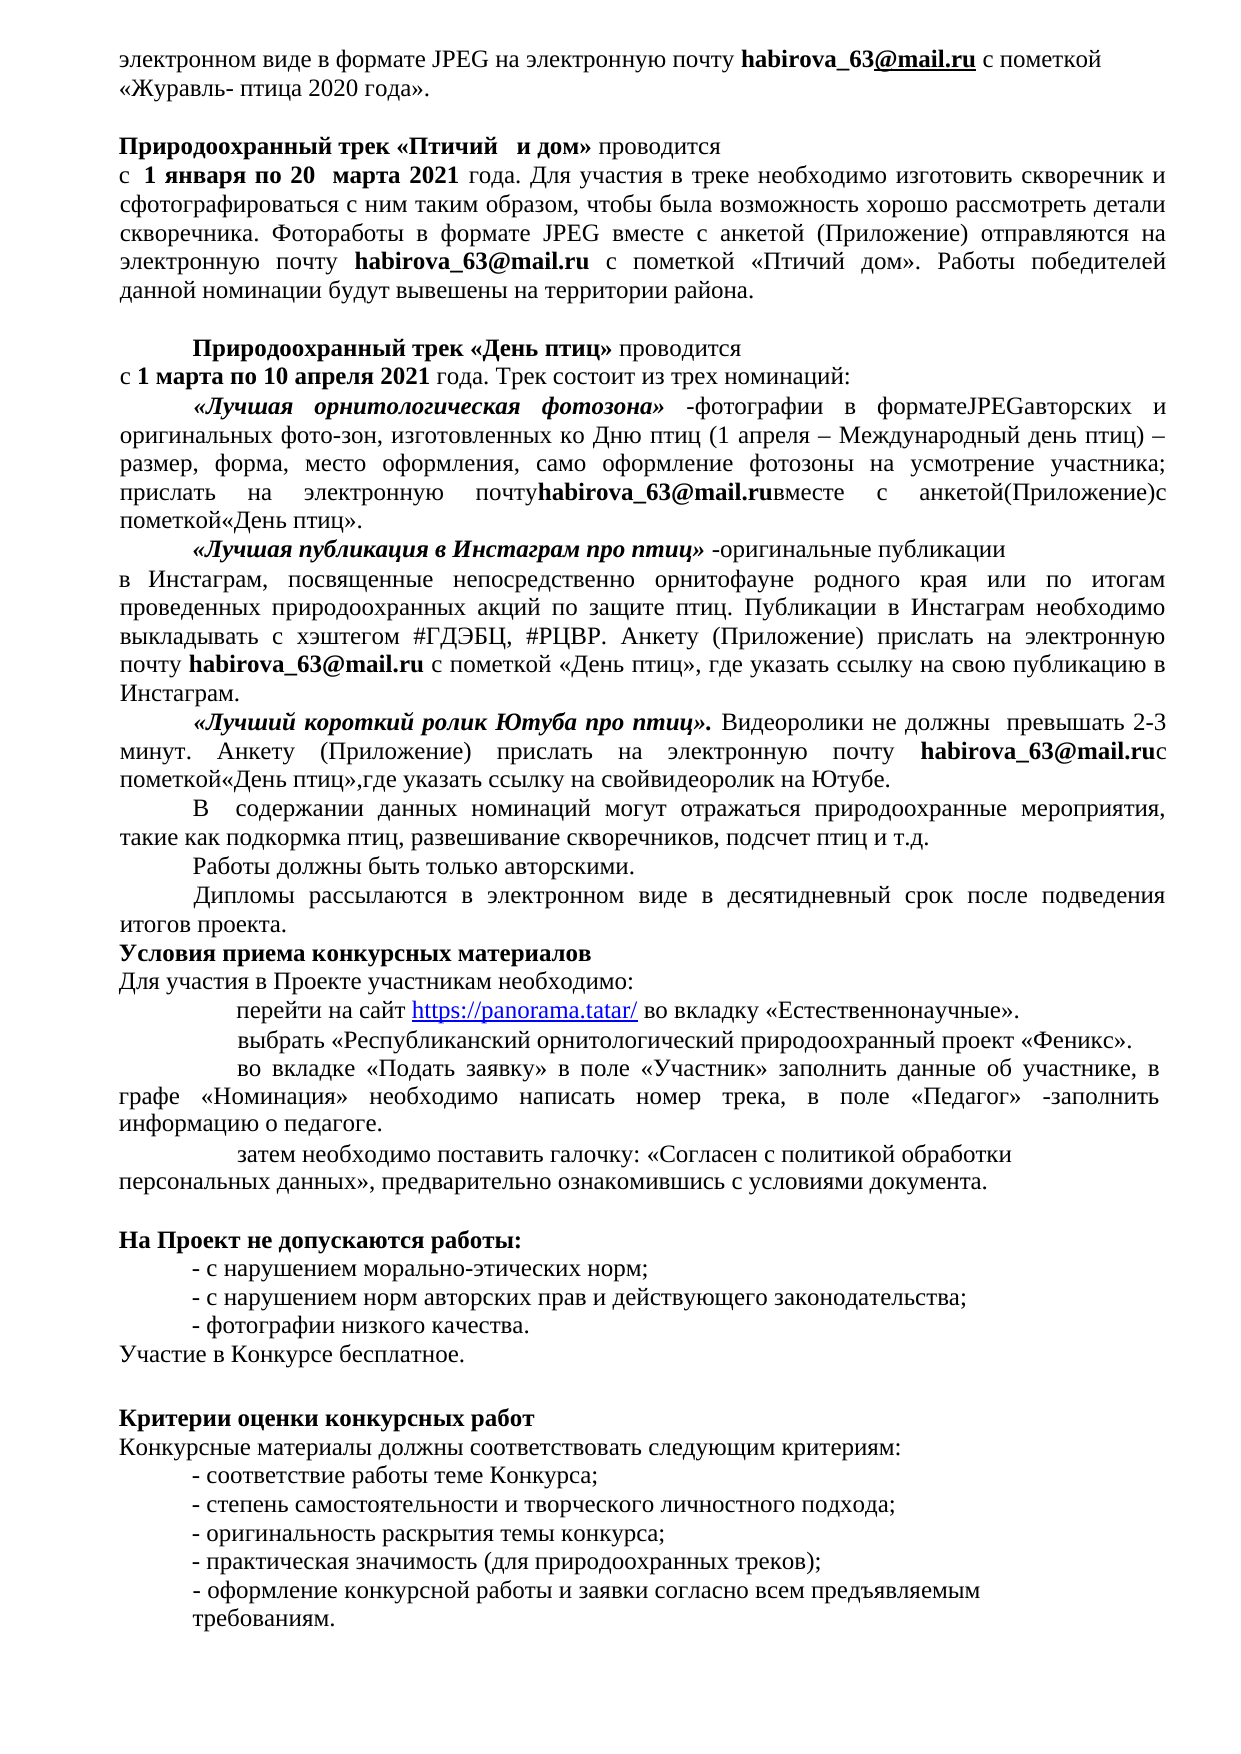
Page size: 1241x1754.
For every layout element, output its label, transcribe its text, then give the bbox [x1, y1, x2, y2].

list содержании данных номинаций могут отражаться природоохранные мероприятия, такие как подкормка птиц, развешивание скворечников, подсчет птиц и т.д. [119, 794, 1167, 851]
text - с нарушением морально-этических норм; [192, 1254, 725, 1282]
list перейти на сайт https://panorama.tatar/ во вкладку «Естественнонаучные». [192, 995, 1167, 1024]
text - с нарушением норм авторских прав и действующего законодательства; [192, 1284, 1153, 1311]
text - практическая значимость (для природоохранных треков); [192, 1547, 1167, 1575]
text «Лучший короткий ролик Ютуба про птиц». Видеоролики не должны превышать 2-3 минут. Анкету (Приложение) прислать на электронную почту habirova_63@mail.ruс пометкой«День птиц»,где указать ссылку на свойвидеоролик на Ютубе. [119, 708, 1167, 793]
text Дипломы рассылаются в электронном виде в десятидневный срок после подведения итогов проекта. [119, 881, 1167, 938]
text «Лучшая орнитологическая фотозона» -фотографии в форматеJPEGавторских и оригинальных фото-зон, изготовленных ко Дню птиц (1 апреля – Международный день птиц) – размер, форма, место оформления, само оформление фотозоны на усмотрение участника; прислать на электронную почтуhabirova_63@mail.ruвместе с анкетой(Приложение)с пометкой«День птиц». [119, 392, 1167, 534]
text Природоохранный трек «День птиц» проводится [192, 333, 1167, 361]
list во вкладке «Подать заявку» в поле «Участник» заполнить данные об участнике, в графе «Номинация» необходимо написать номер трека, в поле «Педагог» -заполнить информацию о педагоге. [119, 1054, 1160, 1137]
text - фотографии низкого качества. [192, 1311, 1096, 1339]
text Работы должны быть только авторскими. [192, 851, 1167, 879]
text Для участия в Проекте участникам необходимо: [119, 966, 1167, 995]
text - степень самостоятельности и творческого личностного подхода; [192, 1489, 1167, 1518]
text Критерии оценки конкурсных работ [119, 1403, 1167, 1432]
text Участие в Конкурсе бесплатное. [119, 1339, 1167, 1368]
text Конкурсные материалы должны соответствовать следующим критериям: [119, 1432, 1167, 1460]
text с 1 марта по 10 апреля 2021 года. Трек состоит из трех номинаций: [119, 361, 1167, 390]
list Инстаграм, посвященные непосредственно орнитофауне родного края или по итогам проведенных природоохранных акций по защите птиц. Публикации в Инстаграм необходимо выкладывать с хэштегом #ГДЭБЦ, #РЦВР. Анкету (Приложение) прислать на электронную почту habirova_63@mail.ru с пометкой «День птиц», где указать ссылку на свою публикацию в Инстаграм. [119, 564, 1167, 707]
text «Лучшая публикация в Инстаграм про птиц» -оригинальные публикации [192, 534, 1167, 563]
text - соответствие работы теме Конкурса; [192, 1460, 1167, 1489]
text требованиям. [119, 1604, 1167, 1632]
text Условия приема конкурсных материалов [119, 938, 1167, 966]
text Природоохранный трек «Птичий и дом» проводится [119, 131, 1167, 160]
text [119, 44, 1167, 102]
text На Проект не допускаются работы: [119, 1226, 725, 1254]
list 1 января по 20 марта 2021 года. Для участия в треке необходимо изготовить скворечник и сфотографироваться с ним таким образом, чтобы была возможность хорошо рассмотреть детали скворечника. Фотоработы в формате JPEG вместе с анкетой (Приложение) отправляются на электронную почту habirova_63@mail.ru с пометкой «Птичий дом». Работы победителей данной номинации будут вывешены на территории района. [119, 161, 1167, 304]
text - оформление конкурсной работы и заявки согласно всем предъявляемым [119, 1576, 1167, 1604]
text - оригинальность раскрытия темы конкурса; [192, 1518, 1167, 1547]
list затем необходимо поставить галочку: «Согласен с политикой обработки персональных данных», предварительно ознакомившись с условиями документа. [119, 1140, 1160, 1194]
list выбрать «Республиканский орнитологический природоохранный проект «Феникс». [119, 1027, 1160, 1054]
